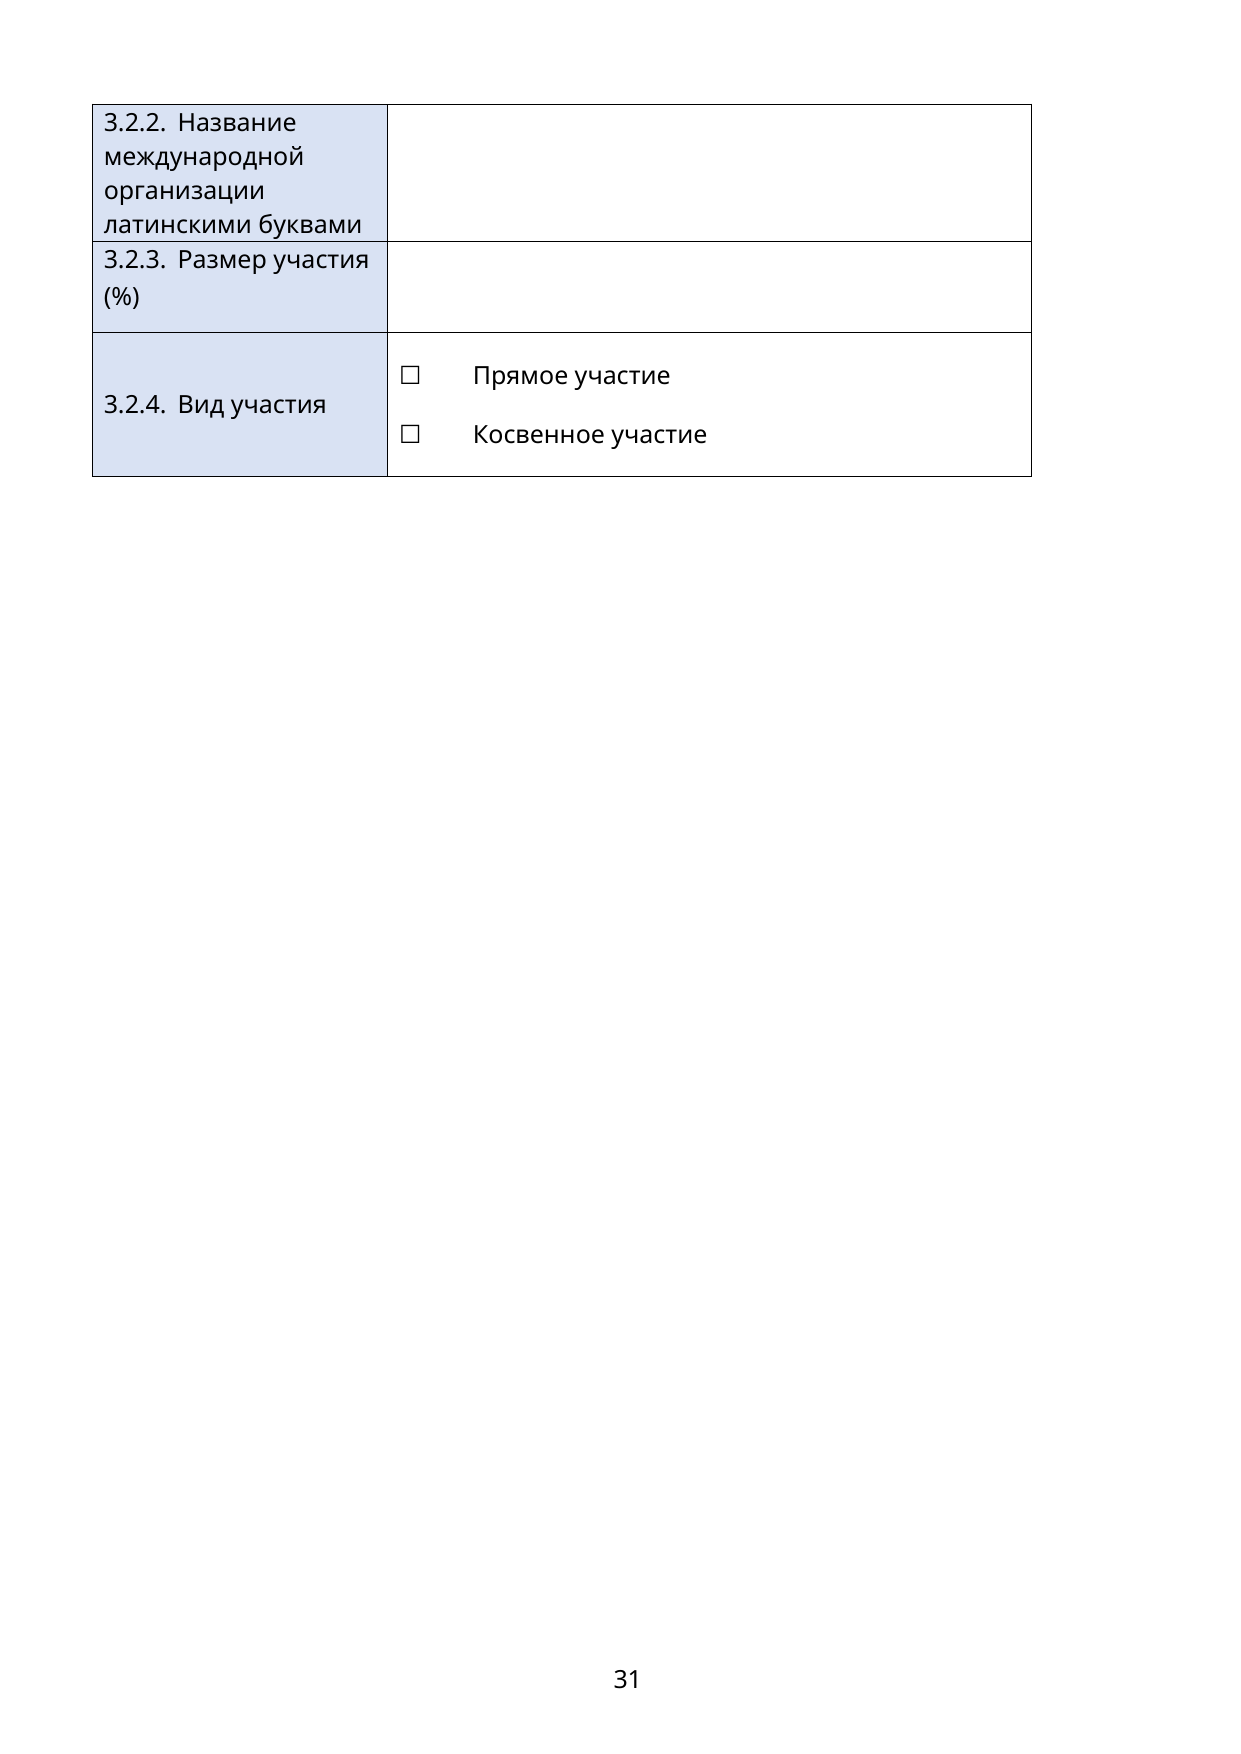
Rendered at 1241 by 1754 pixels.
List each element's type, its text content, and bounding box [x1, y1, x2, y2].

table_cell Размер участия (%) [93, 242, 387, 332]
table_cell [388, 105, 1031, 241]
table_cell Прямое участие Косвенное участие [388, 333, 1031, 476]
table_cell Название международной организации латинскими буквами [93, 105, 387, 241]
table_cell Вид участия [93, 333, 387, 476]
table_cell [388, 242, 1031, 332]
